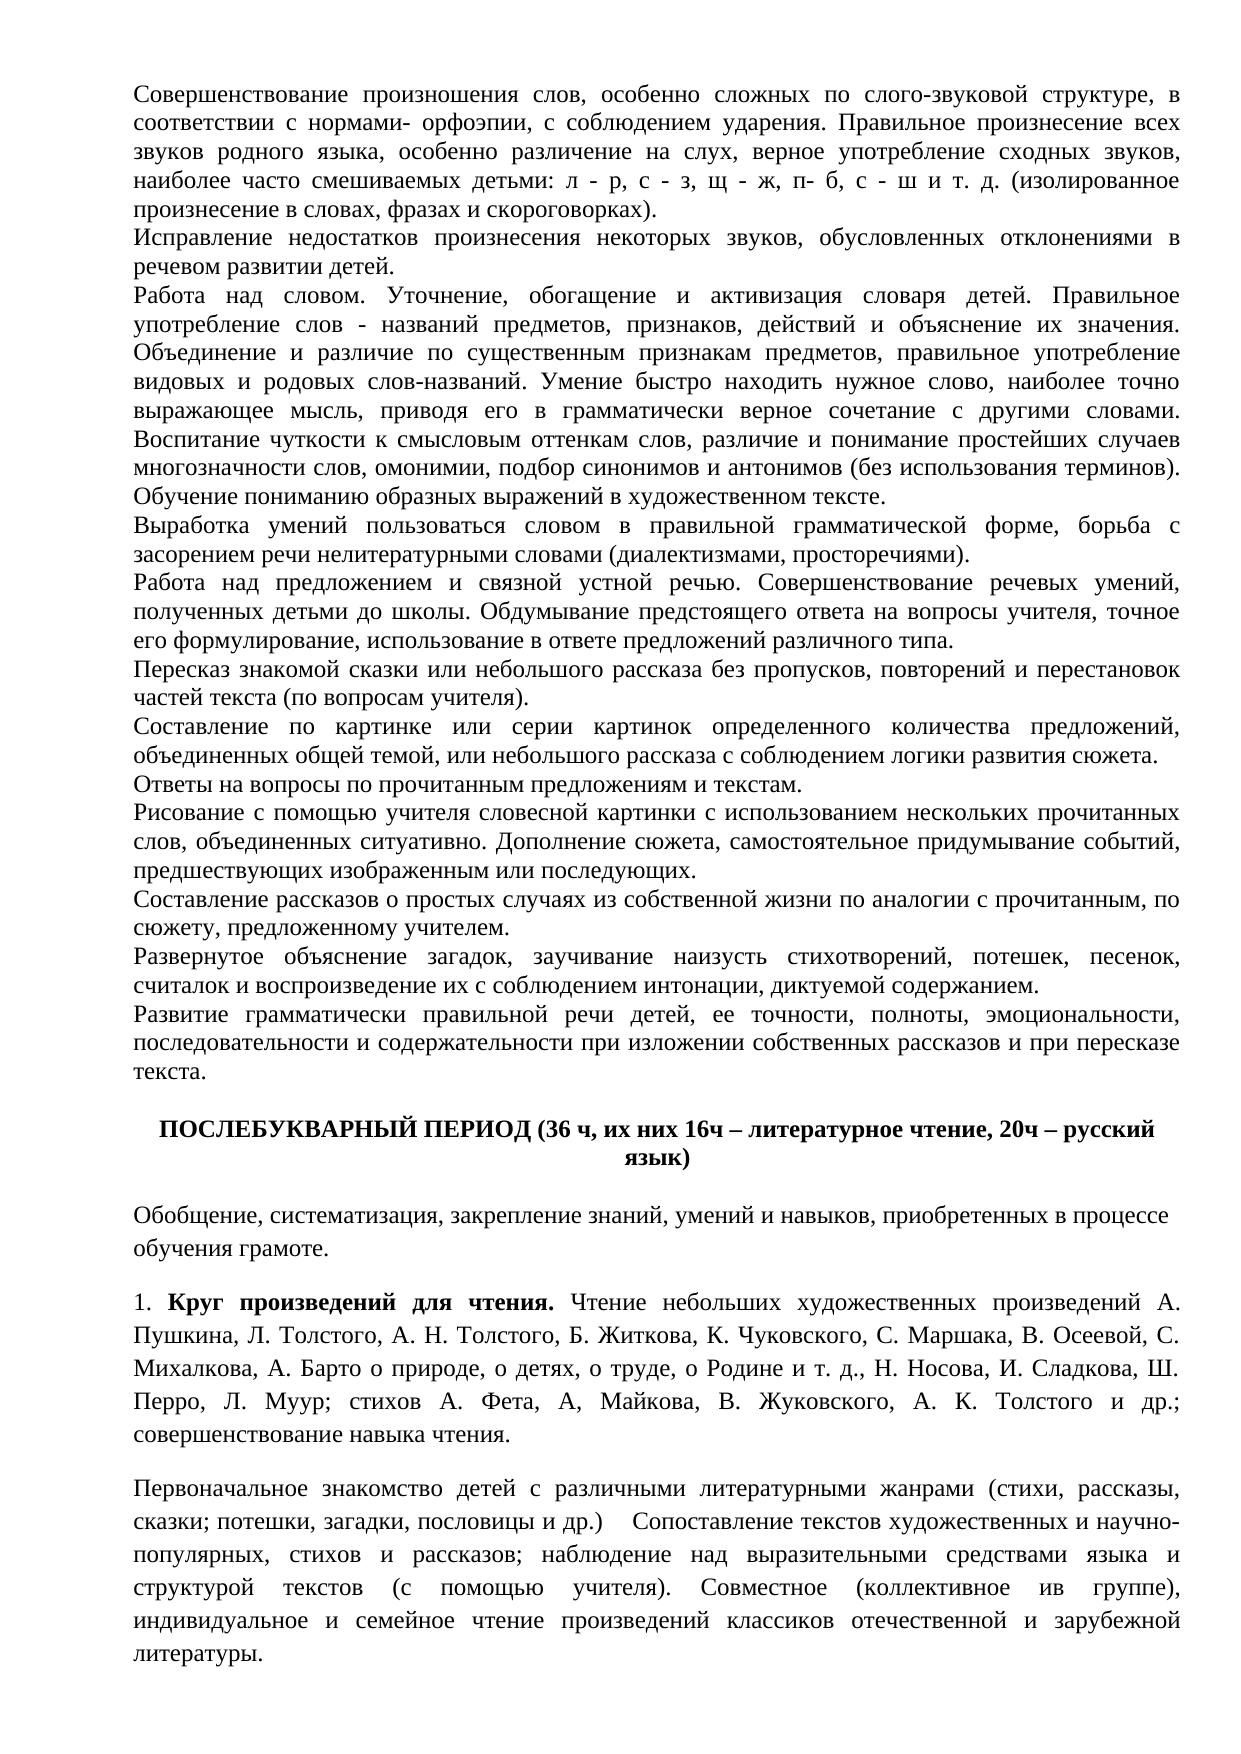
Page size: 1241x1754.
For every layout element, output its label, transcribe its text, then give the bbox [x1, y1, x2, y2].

table_cell ПОСЛЕБУКВАРНЫЙ ПЕРИОД (36 ч, их них 16ч – литературное чтение, 20ч – русский язык) [122, 1114, 1193, 1200]
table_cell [122, 79, 1193, 1114]
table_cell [122, 1200, 1193, 1691]
